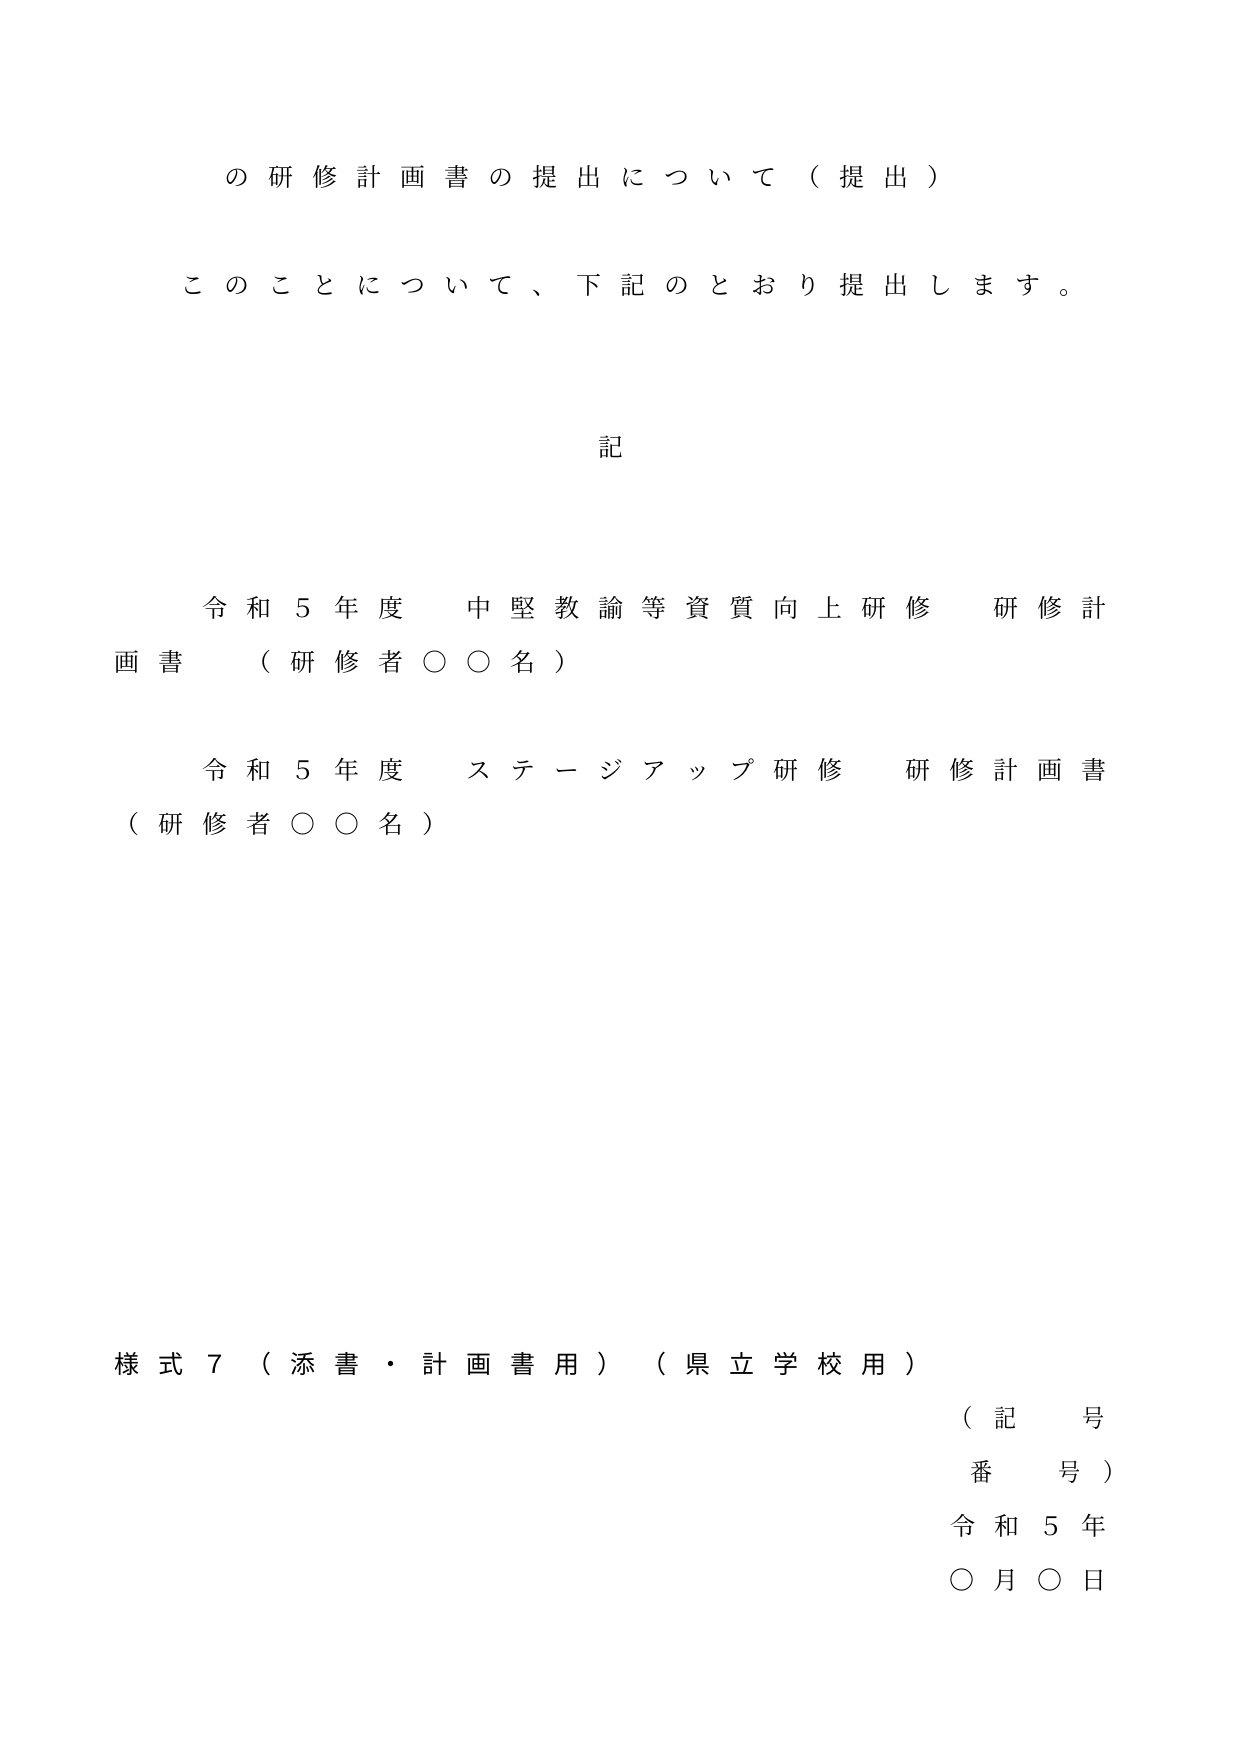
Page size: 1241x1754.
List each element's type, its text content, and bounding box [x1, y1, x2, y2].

text このことについて、下記のとおり提出します。 [114, 256, 1126, 310]
text 様式７（添書・計画書用）（県立学校用） [114, 1336, 1126, 1389]
text （記 号 番 号） [114, 1389, 1126, 1497]
subtitle 令和５年度 中堅教諭等資質向上研修 研修計画書 （研修者○○名） [114, 580, 1126, 688]
text 令和５年〇月〇日 [114, 1497, 1126, 1605]
text の研修計画書の提出について（提出） [215, 148, 1126, 202]
subtitle 令和５年度 ステージアップ研修 研修計画書 （研修者○○名） [114, 742, 1126, 850]
subtitle 記 [114, 418, 1126, 472]
